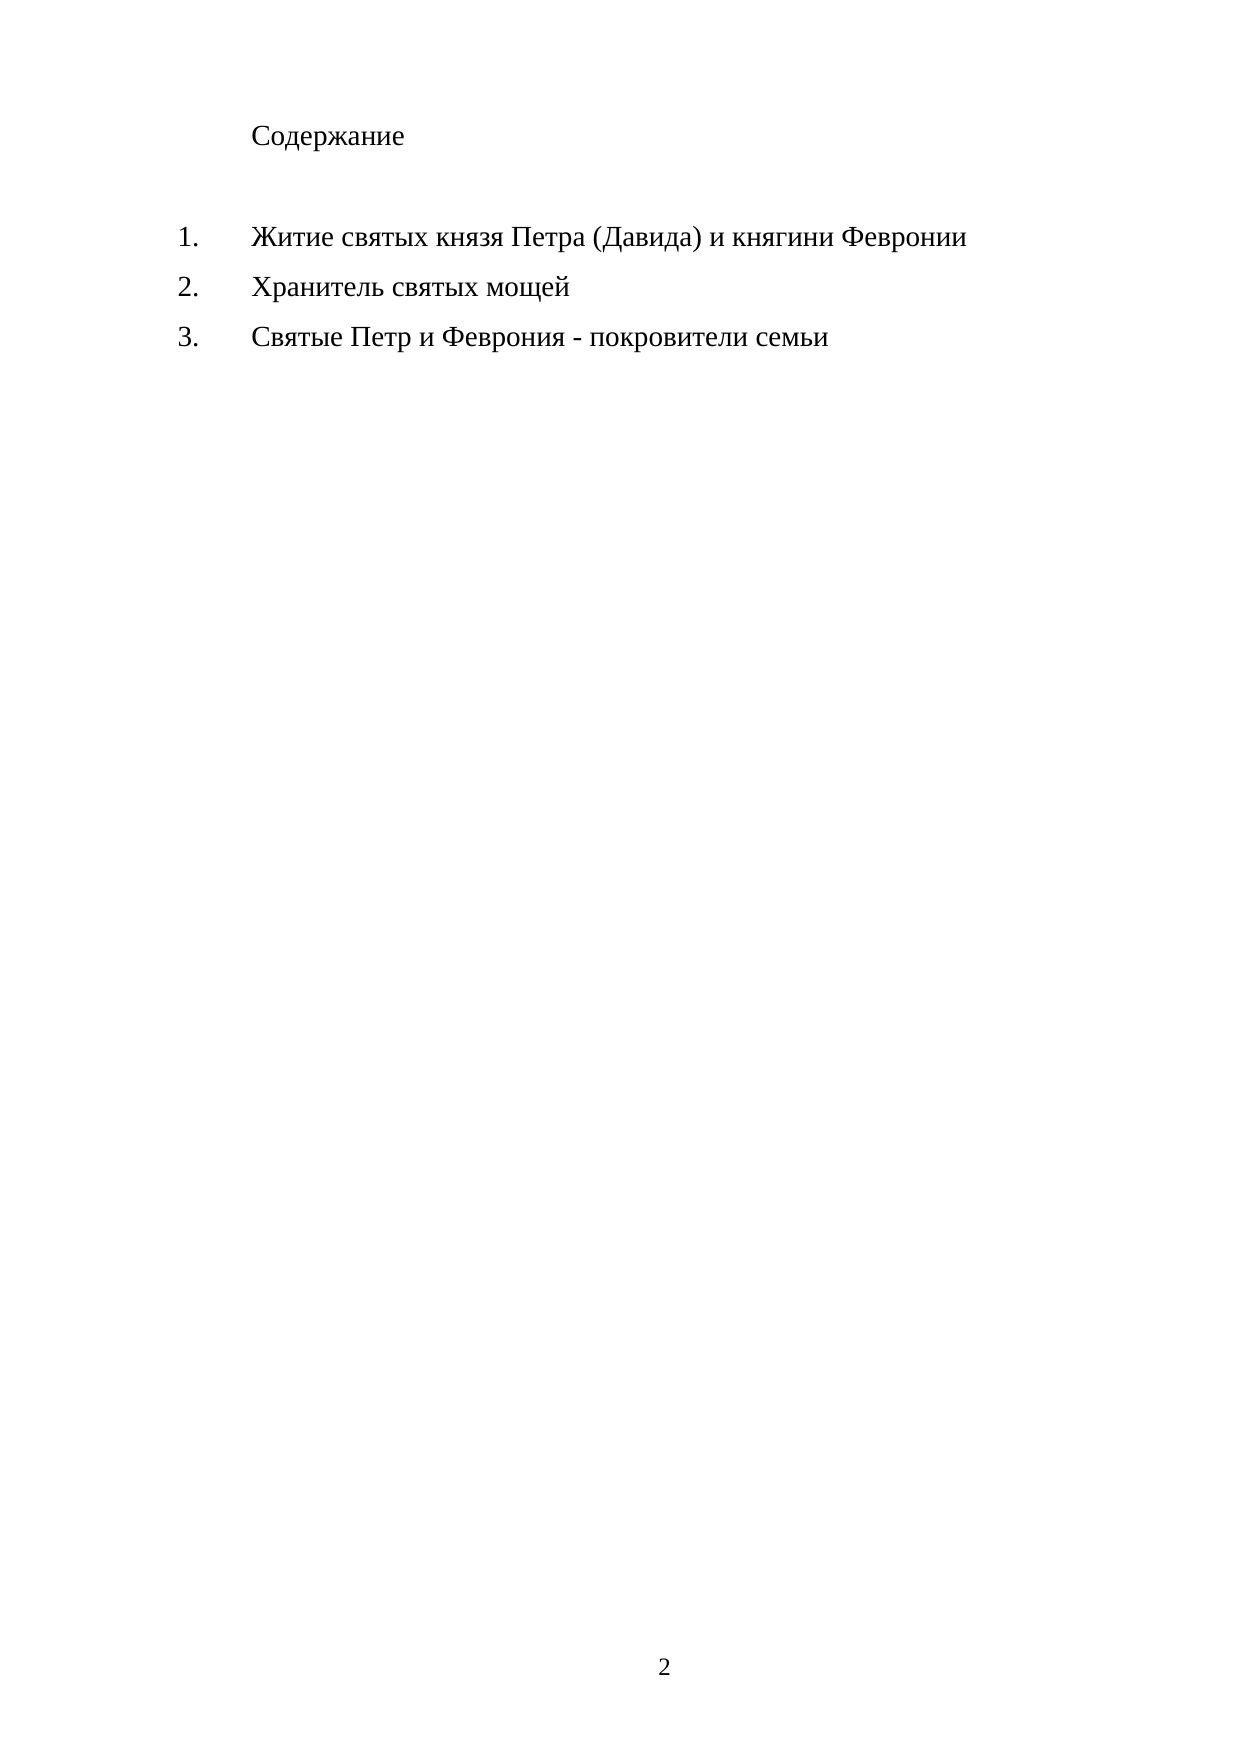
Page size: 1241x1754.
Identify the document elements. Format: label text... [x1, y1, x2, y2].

list Житие святых князя Петра (Давида) и княгини Февронии [177, 219, 1152, 252]
text Содержание [177, 118, 1152, 152]
list Хранитель святых мощей [177, 269, 1152, 303]
list Святые Петр и Феврония - покровители семьи [177, 319, 1152, 353]
